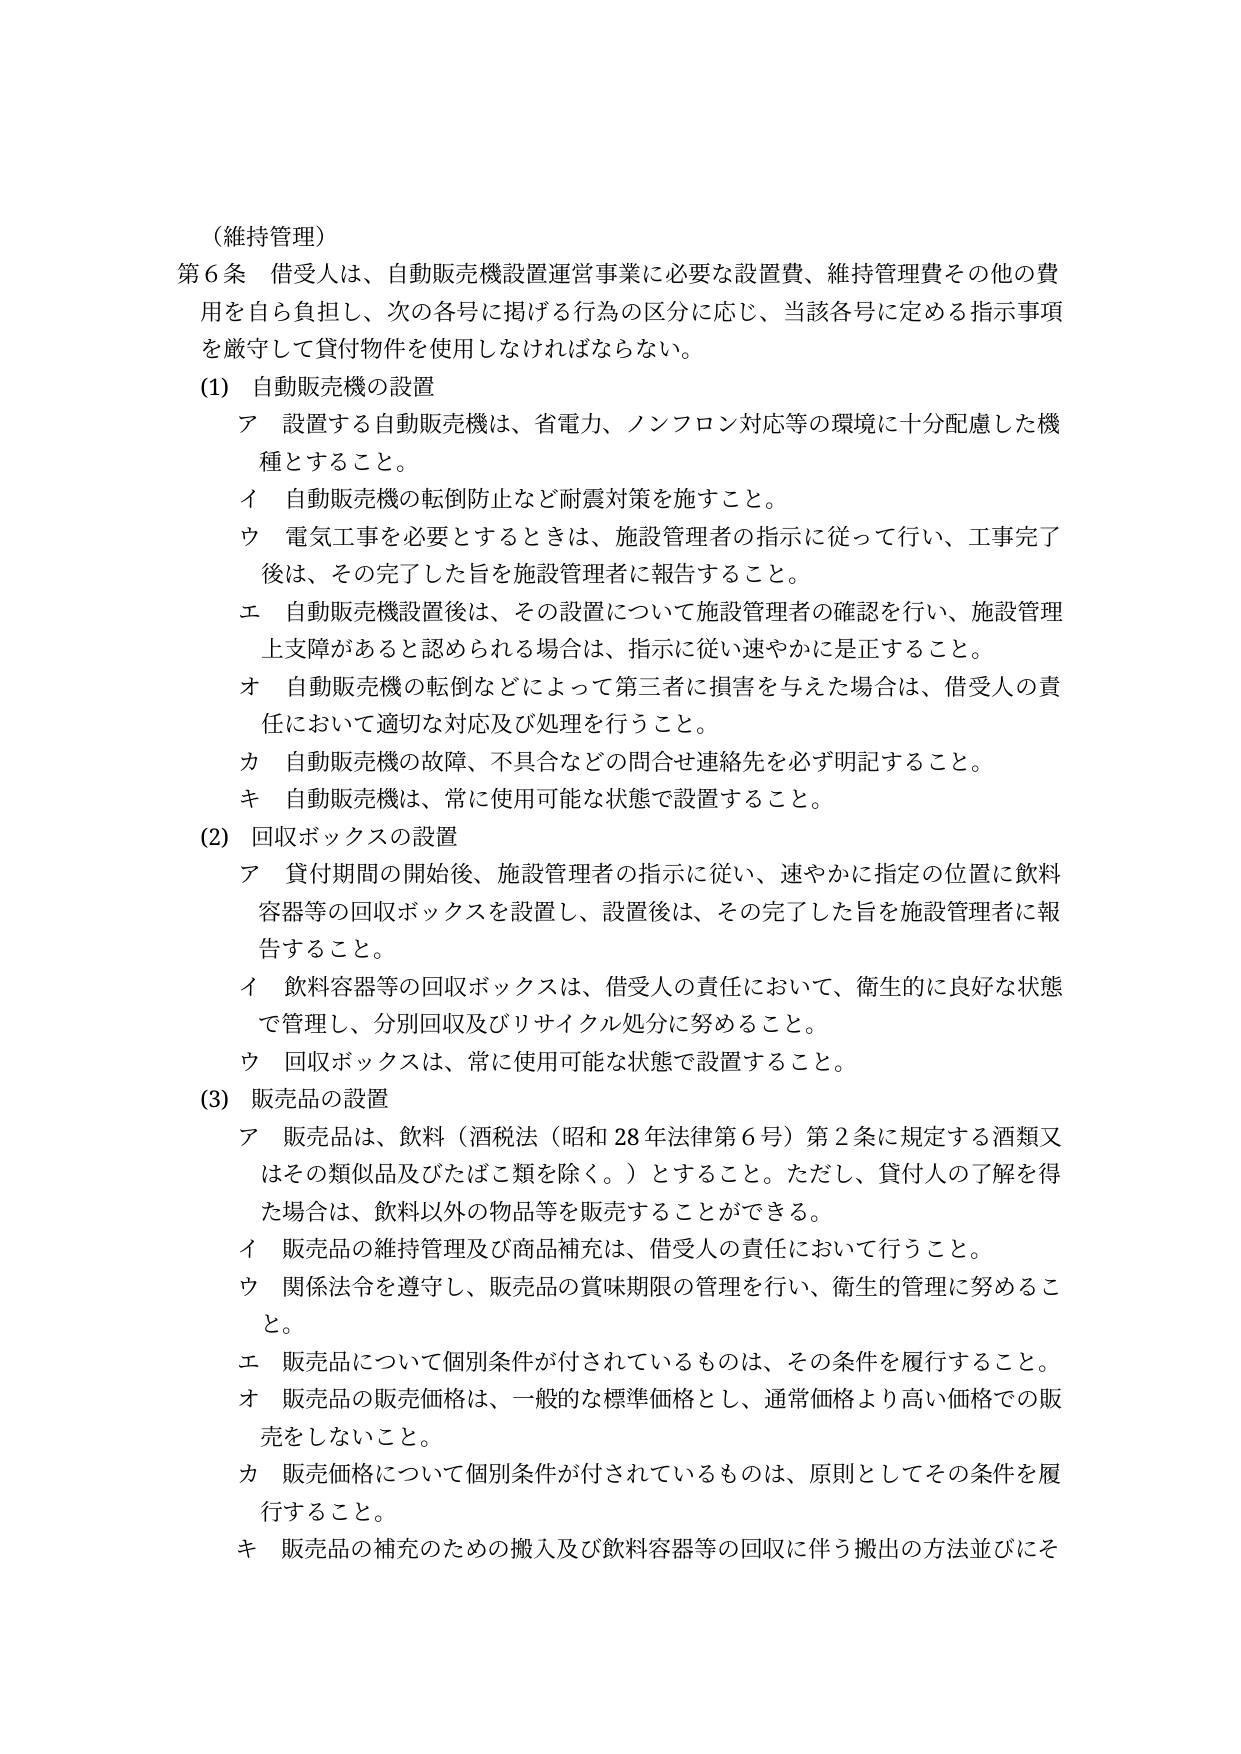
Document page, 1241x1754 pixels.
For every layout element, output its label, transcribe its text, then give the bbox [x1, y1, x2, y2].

text ア 設置する自動販売機は、省電力、ノンフロン対応等の環境に十分配慮した機種とすること。 [236, 404, 1063, 479]
text ウ 電気工事を必要とするときは、施設管理者の指示に従って行い、工事完了後は、その完了した旨を施設管理者に報告すること。 [238, 517, 1063, 592]
text (2) 回収ボックスの設置 [177, 817, 1063, 854]
text カ 販売価格について個別条件が付されているものは、原則としてその条件を履行すること。 [237, 1454, 1063, 1529]
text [236, 1529, 1063, 1567]
text （維持管理） [177, 217, 1063, 254]
text イ 自動販売機の転倒防止など耐震対策を施すこと。 [177, 479, 1063, 517]
text カ 自動販売機の故障、不具合などの問合せ連絡先を必ず明記すること。 [238, 742, 1063, 779]
text キ 自動販売機は、常に使用可能な状態で設置すること。 [238, 779, 1063, 817]
text オ 販売品の販売価格は、一般的な標準価格とし、通常価格より高い価格での販売をしないこと。 [237, 1379, 1063, 1454]
text ウ 関係法令を遵守し、販売品の賞味期限の管理を行い、衛生的管理に努めること。 [237, 1267, 1063, 1342]
text ア 販売品は、飲料（酒税法（昭和28年法律第６号）第２条に規定する酒類又はその類似品及びたばこ類を除く。）とすること。ただし、貸付人の了解を得た場合は、飲料以外の物品等を販売することができる。 [237, 1117, 1063, 1229]
text 第６条 借受人は、自動販売機設置運営事業に必要な設置費、維持管理費その他の費用を自ら負担し、次の各号に掲げる行為の区分に応じ、当該各号に定める指示事項を厳守して貸付物件を使用しなければならない。 [177, 254, 1063, 367]
text イ 販売品の維持管理及び商品補充は、借受人の責任において行うこと。 [237, 1229, 1063, 1267]
text ウ 回収ボックスは、常に使用可能な状態で設置すること。 [238, 1042, 1063, 1079]
text (3) 販売品の設置 [177, 1079, 1063, 1117]
text エ 自動販売機設置後は、その設置について施設管理者の確認を行い、施設管理上支障があると認められる場合は、指示に従い速やかに是正すること。 [238, 592, 1063, 667]
text (1) 自動販売機の設置 [177, 367, 1063, 404]
text エ 販売品について個別条件が付されているものは、その条件を履行すること。 [237, 1342, 1063, 1379]
text ア 貸付期間の開始後、施設管理者の指示に従い、速やかに指定の位置に飲料容器等の回収ボックスを設置し、設置後は、その完了した旨を施設管理者に報告すること。 [238, 854, 1063, 967]
text オ 自動販売機の転倒などによって第三者に損害を与えた場合は、借受人の責任において適切な対応及び処理を行うこと。 [238, 667, 1063, 742]
text イ 飲料容器等の回収ボックスは、借受人の責任において、衛生的に良好な状態で管理し、分別回収及びリサイクル処分に努めること。 [238, 967, 1063, 1042]
